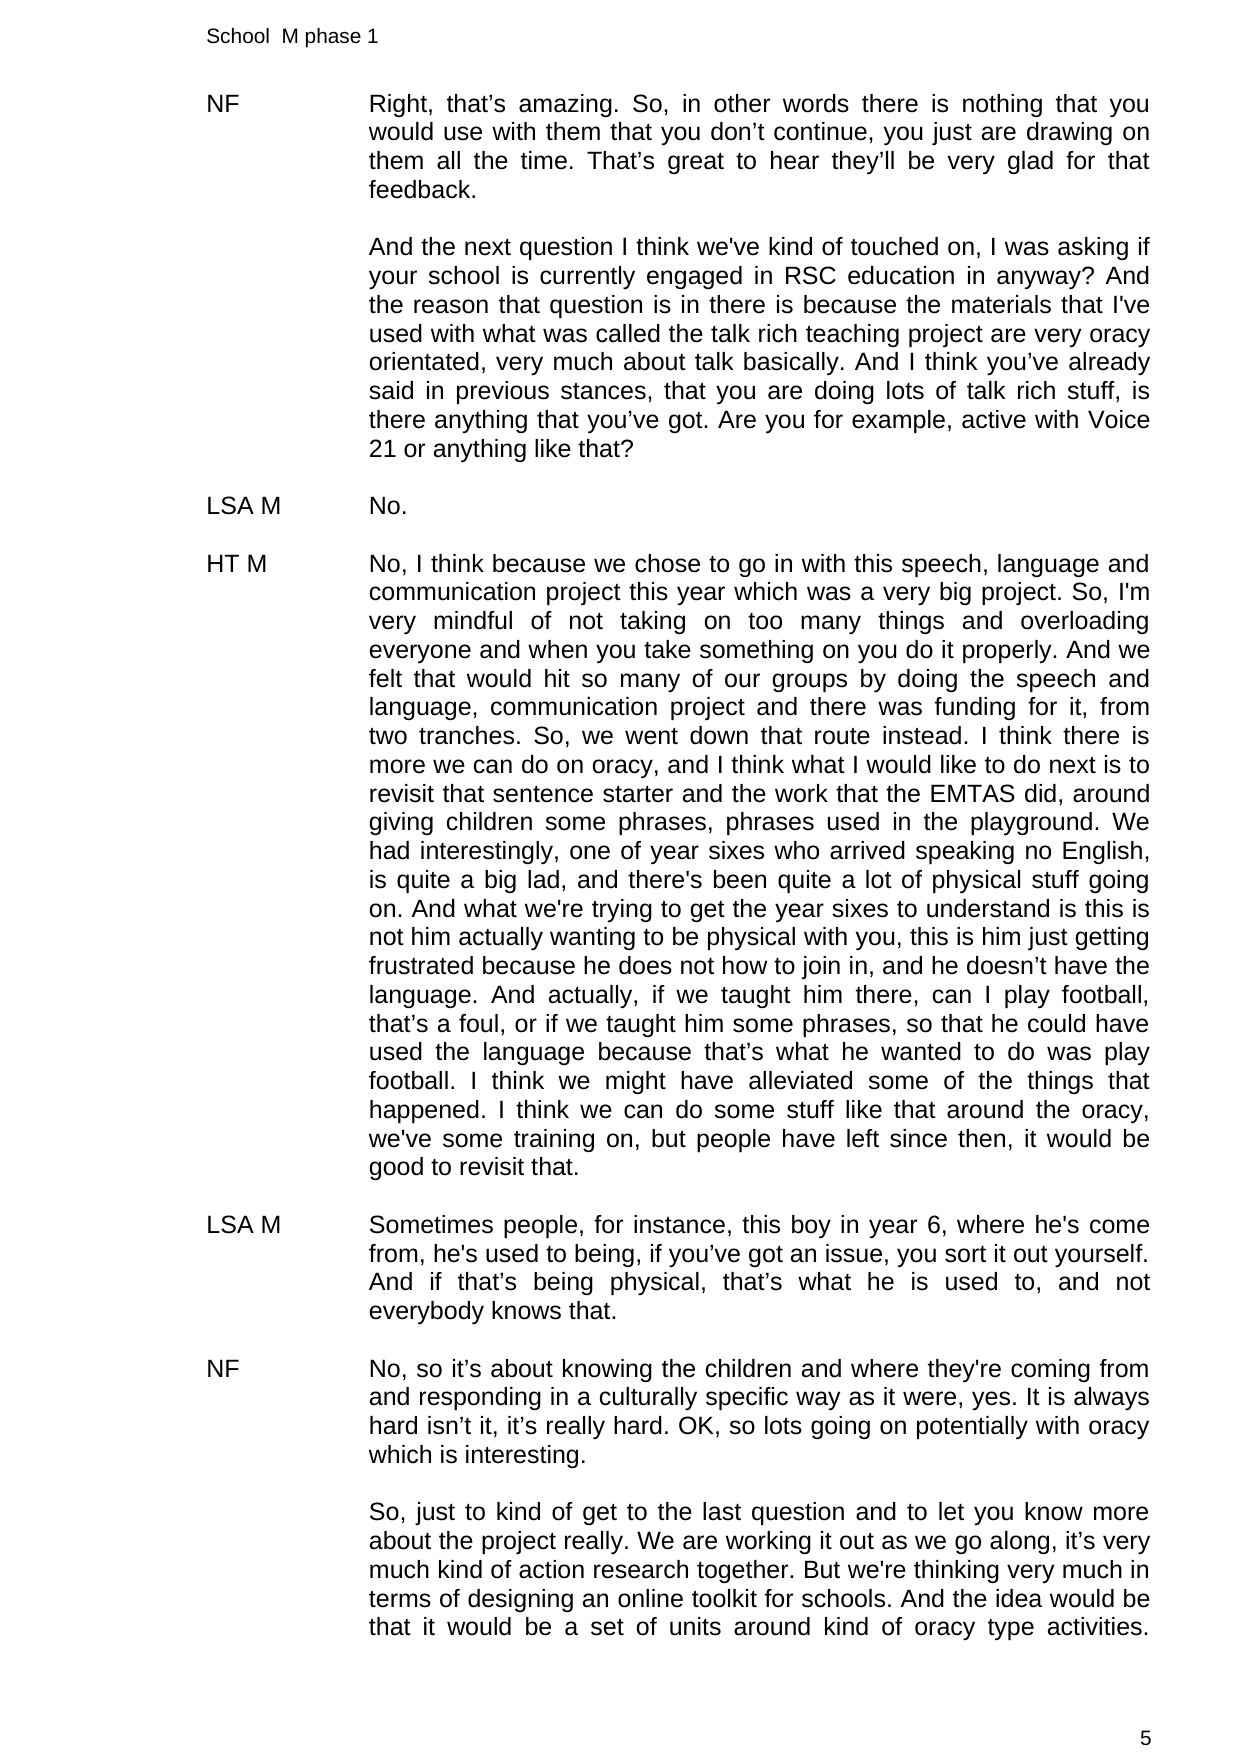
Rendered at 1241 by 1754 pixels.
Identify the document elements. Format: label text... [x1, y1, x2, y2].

text And the next question I think we've kind of touched on, I was asking if your school is currently engaged in RSC education in anyway? And the reason that question is in there is because the materials that I've used with what was called the talk rich teaching project are very oracy orientated, very much about talk basically. And I think you’ve already said in previous stances, that you are doing lots of talk rich stuff, is there anything that you’ve got. Are you for example, active with Voice 21 or anything like that? [369, 232, 1152, 462]
text NF Right, that’s amazing. So, in other words there is nothing that you would use with them that you don’t continue, you just are drawing on them all the time. That’s great to hear they’ll be very glad for that feedback. [206, 89, 1152, 204]
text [369, 1497, 1152, 1641]
text NF No, so it’s about knowing the children and where they're coming from and responding in a culturally specific way as it were, yes. It is always hard isn’t it, it’s really hard. OK, so lots going on potentially with oracy which is interesting. [206, 1354, 1152, 1469]
text LSA M Sometimes people, for instance, this boy in year 6, where he's come from, he's used to being, if you’ve got an issue, you sort it out yourself. And if that’s being physical, that’s what he is used to, and not everybody knows that. [206, 1210, 1152, 1325]
text LSA M No. [206, 491, 1152, 520]
text HT M No, I think because we chose to go in with this speech, language and communication project this year which was a very big project. So, I'm very mindful of not taking on too many things and overloading everyone and when you take something on you do it properly. And we felt that would hit so many of our groups by doing the speech and language, communication project and there was funding for it, from two tranches. So, we went down that route instead. I think there is more we can do on oracy, and I think what I would like to do next is to revisit that sentence starter and the work that the EMTAS did, around giving children some phrases, phrases used in the playground. We had interestingly, one of year sixes who arrived speaking no English, is quite a big lad, and there's been quite a lot of physical stuff going on. And what we're trying to get the year sixes to understand is this is not him actually wanting to be physical with you, this is him just getting frustrated because he does not how to join in, and he doesn’t have the language. And actually, if we taught him there, can I play football, that’s a foul, or if we taught him some phrases, so that he could have used the language because that’s what he wanted to do was play football. I think we might have alleviated some of the things that happened. I think we can do some stuff like that around the oracy, we've some training on, but people have left since then, it would be good to revisit that. [206, 549, 1152, 1181]
